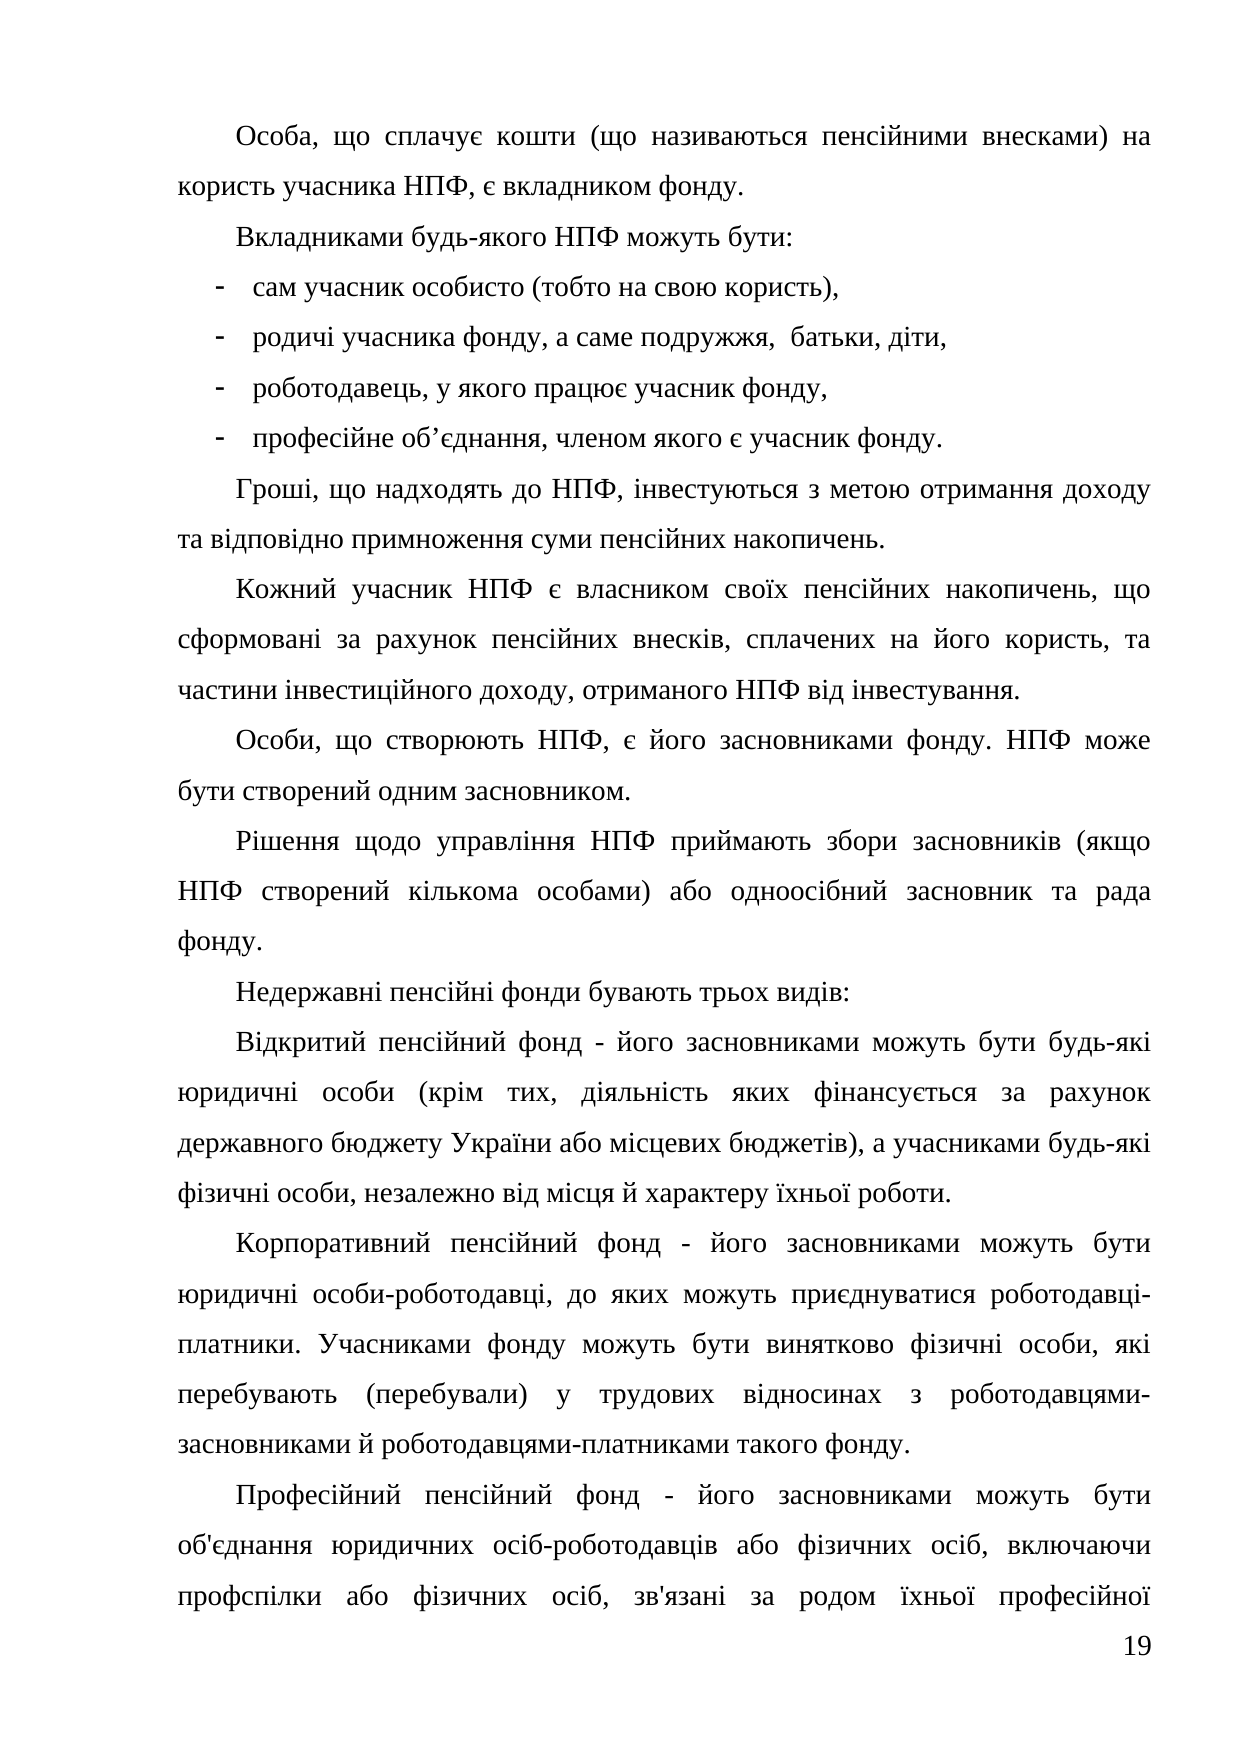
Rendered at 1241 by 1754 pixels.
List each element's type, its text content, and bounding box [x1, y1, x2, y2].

text Гроші, що надходять до НПФ, інвестуються з метою отримання доходу та відповідно примноження суми пенсійних накопичень. [177, 471, 1152, 554]
list сам учасник особисто (тобто на свою користь), [215, 269, 1152, 303]
text Вкладниками будь-якого НПФ можуть бути: [177, 219, 1152, 252]
text Недержавні пенсійні фонди бувають трьох видів: [177, 974, 1152, 1007]
list професійне об’єднання, членом якого є учасник фонду. [215, 420, 1152, 454]
text Відкритий пенсійний фонд - його засновниками можуть бути будь-які юридичні особи (крім тих, діяльність яких фінансується за рахунок державного бюджету України або місцевих бюджетів), а учасниками будь-які фізичні особи, незалежно від місця й характеру їхньої роботи. [177, 1024, 1152, 1209]
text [177, 1477, 1152, 1611]
text Особи, що створюють НПФ, є його засновниками фонду. НПФ може бути створений одним засновником. [177, 722, 1152, 806]
list роботодавець, у якого працює учасник фонду, [215, 370, 1152, 403]
text Рішення щодо управління НПФ приймають збори засновників (якщо НПФ створений кількома особами) або одноосібний засновник та рада фонду. [177, 823, 1152, 957]
text Корпоративний пенсійний фонд - його засновниками можуть бути юридичні особи-роботодавці, до яких можуть приєднуватися роботодавці-платники. Учасниками фонду можуть бути винятково фізичні особи, які перебувають (перебували) у трудових відносинах з роботодавцями-засновниками й роботодавцями-платниками такого фонду. [177, 1225, 1152, 1460]
text Особа, що сплачує кошти (що називаються пенсійними внесками) на користь учасника НПФ, є вкладником фонду. [177, 118, 1152, 202]
list родичі учасника фонду, а саме подружжя, батьки, діти, [215, 319, 1152, 353]
text Кожний учасник НПФ є власником своїх пенсійних накопичень, що сформовані за рахунок пенсійних внесків, сплачених на його користь, та частини інвестиційного доходу, отриманого НПФ від інвестування. [177, 571, 1152, 706]
